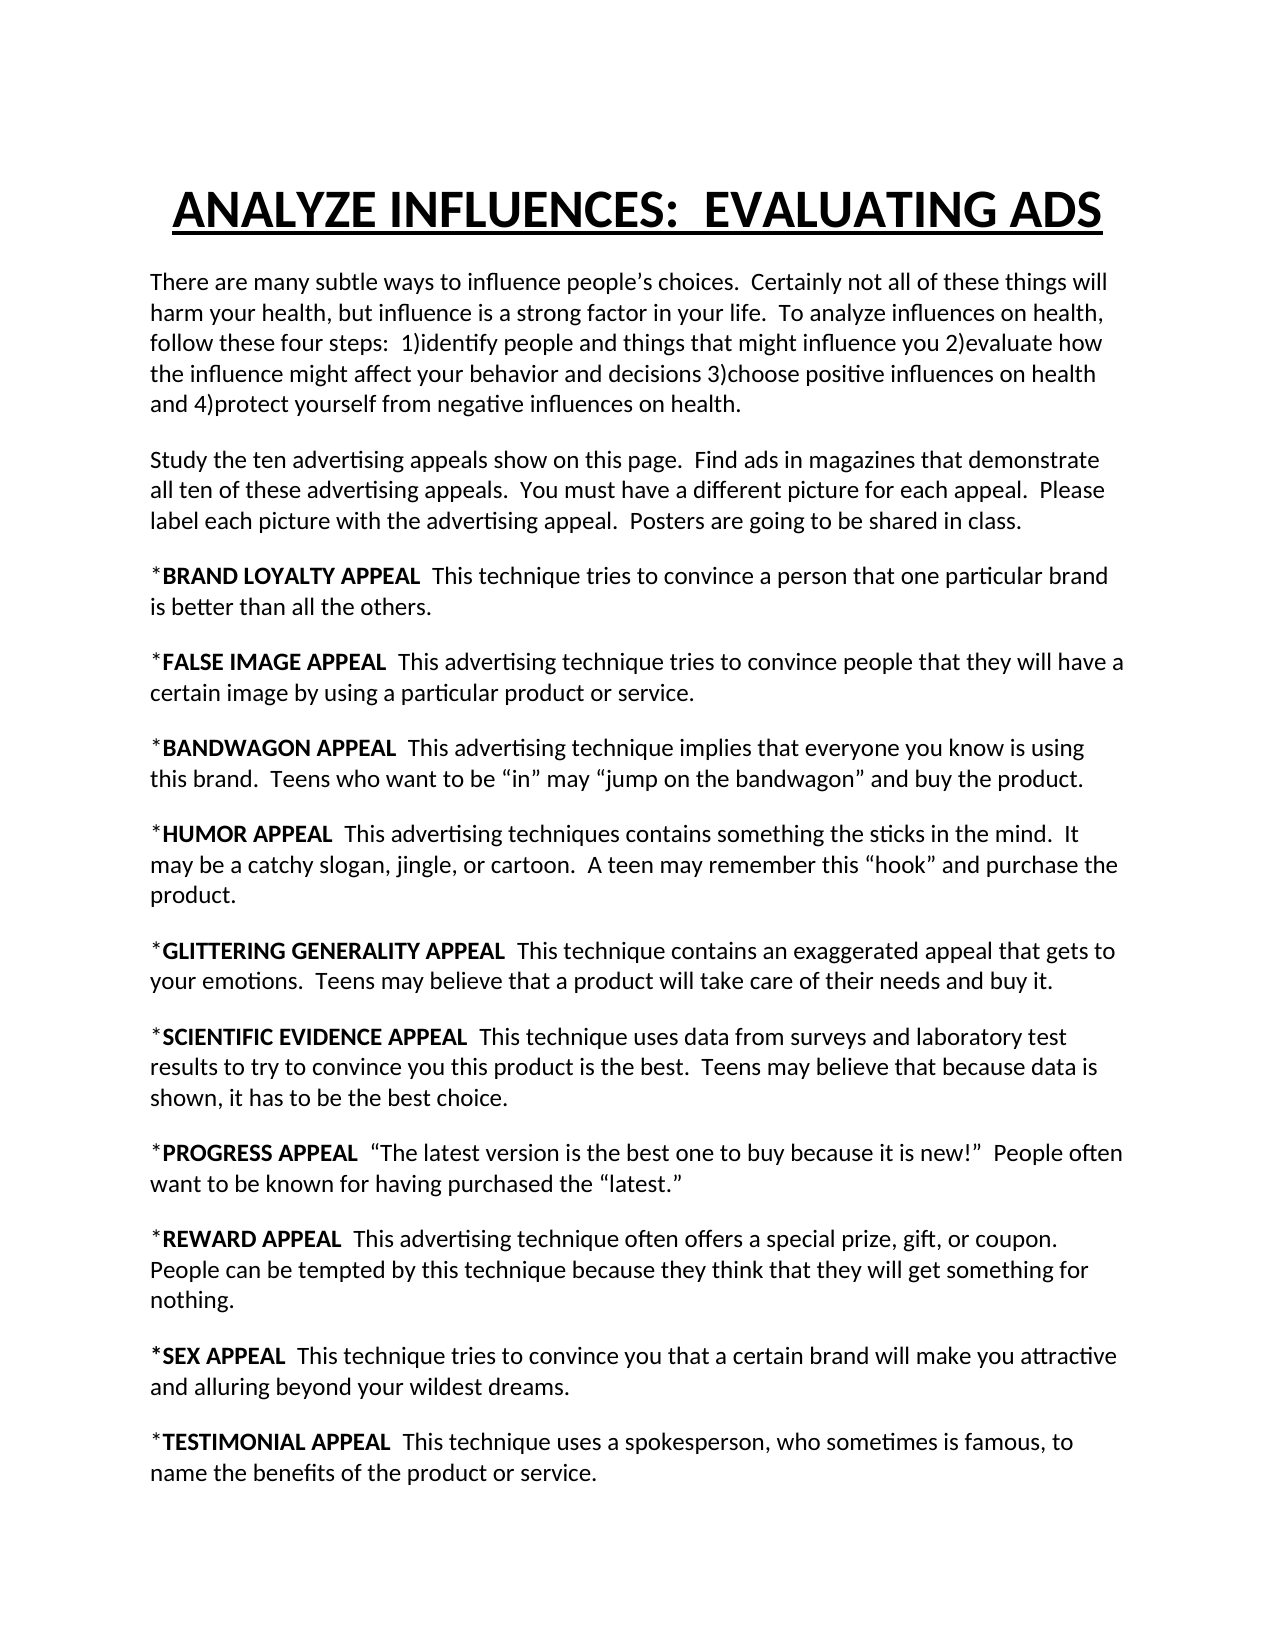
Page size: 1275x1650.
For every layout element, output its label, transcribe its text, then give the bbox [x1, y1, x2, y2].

text There are many subtle ways to influence people’s choices. Certainly not all of these things will harm your health, but influence is a strong factor in your life. To analyze influences on health, follow these four steps: 1)identify people and things that might influence you 2)evaluate how the influence might affect your behavior and decisions 3)choose positive influences on health and 4)protect yourself from negative influences on health. [150, 266, 1125, 419]
text *BANDWAGON APPEAL This advertising technique implies that everyone you know is using this brand. Teens who want to be “in” may “jump on the bandwagon” and buy the product. [150, 732, 1125, 793]
text *FALSE IMAGE APPEAL This advertising technique tries to convince people that they will have a certain image by using a particular product or service. [150, 646, 1125, 707]
text *SEX APPEAL This technique tries to convince you that a certain brand will make you attractive and alluring beyond your wildest dreams. [150, 1340, 1125, 1401]
text *REWARD APPEAL This advertising technique often offers a special prize, gift, or coupon. People can be tempted by this technique because they think that they will get something for nothing. [150, 1224, 1125, 1315]
text ANALYZE INFLUENCES: EVALUATING ADS [150, 175, 1125, 241]
text *BRAND LOYALTY APPEAL This technique tries to convince a person that one particular brand is better than all the others. [150, 560, 1125, 621]
text *TESTIMONIAL APPEAL This technique uses a spokesperson, who sometimes is famous, to name the benefits of the product or service. [150, 1426, 1125, 1487]
text Study the ten advertising appeals show on this page. Find ads in magazines that demonstrate all ten of these advertising appeals. You must have a different picture for each appeal. Please label each picture with the advertising appeal. Posters are going to be shared in class. [150, 444, 1125, 535]
text *PROGRESS APPEAL “The latest version is the best one to buy because it is new!” People often want to be known for having purchased the “latest.” [150, 1138, 1125, 1199]
text *GLITTERING GENERALITY APPEAL This technique contains an exaggerated appeal that gets to your emotions. Teens may believe that a product will take care of their needs and buy it. [150, 935, 1125, 996]
text *SCIENTIFIC EVIDENCE APPEAL This technique uses data from surveys and laboratory test results to try to convince you this product is the best. Teens may believe that because data is shown, it has to be the best choice. [150, 1021, 1125, 1113]
text *HUMOR APPEAL This advertising techniques contains something the sticks in the mind. It may be a catchy slogan, jingle, or cartoon. A teen may remember this “hook” and purchase the product. [150, 818, 1125, 910]
